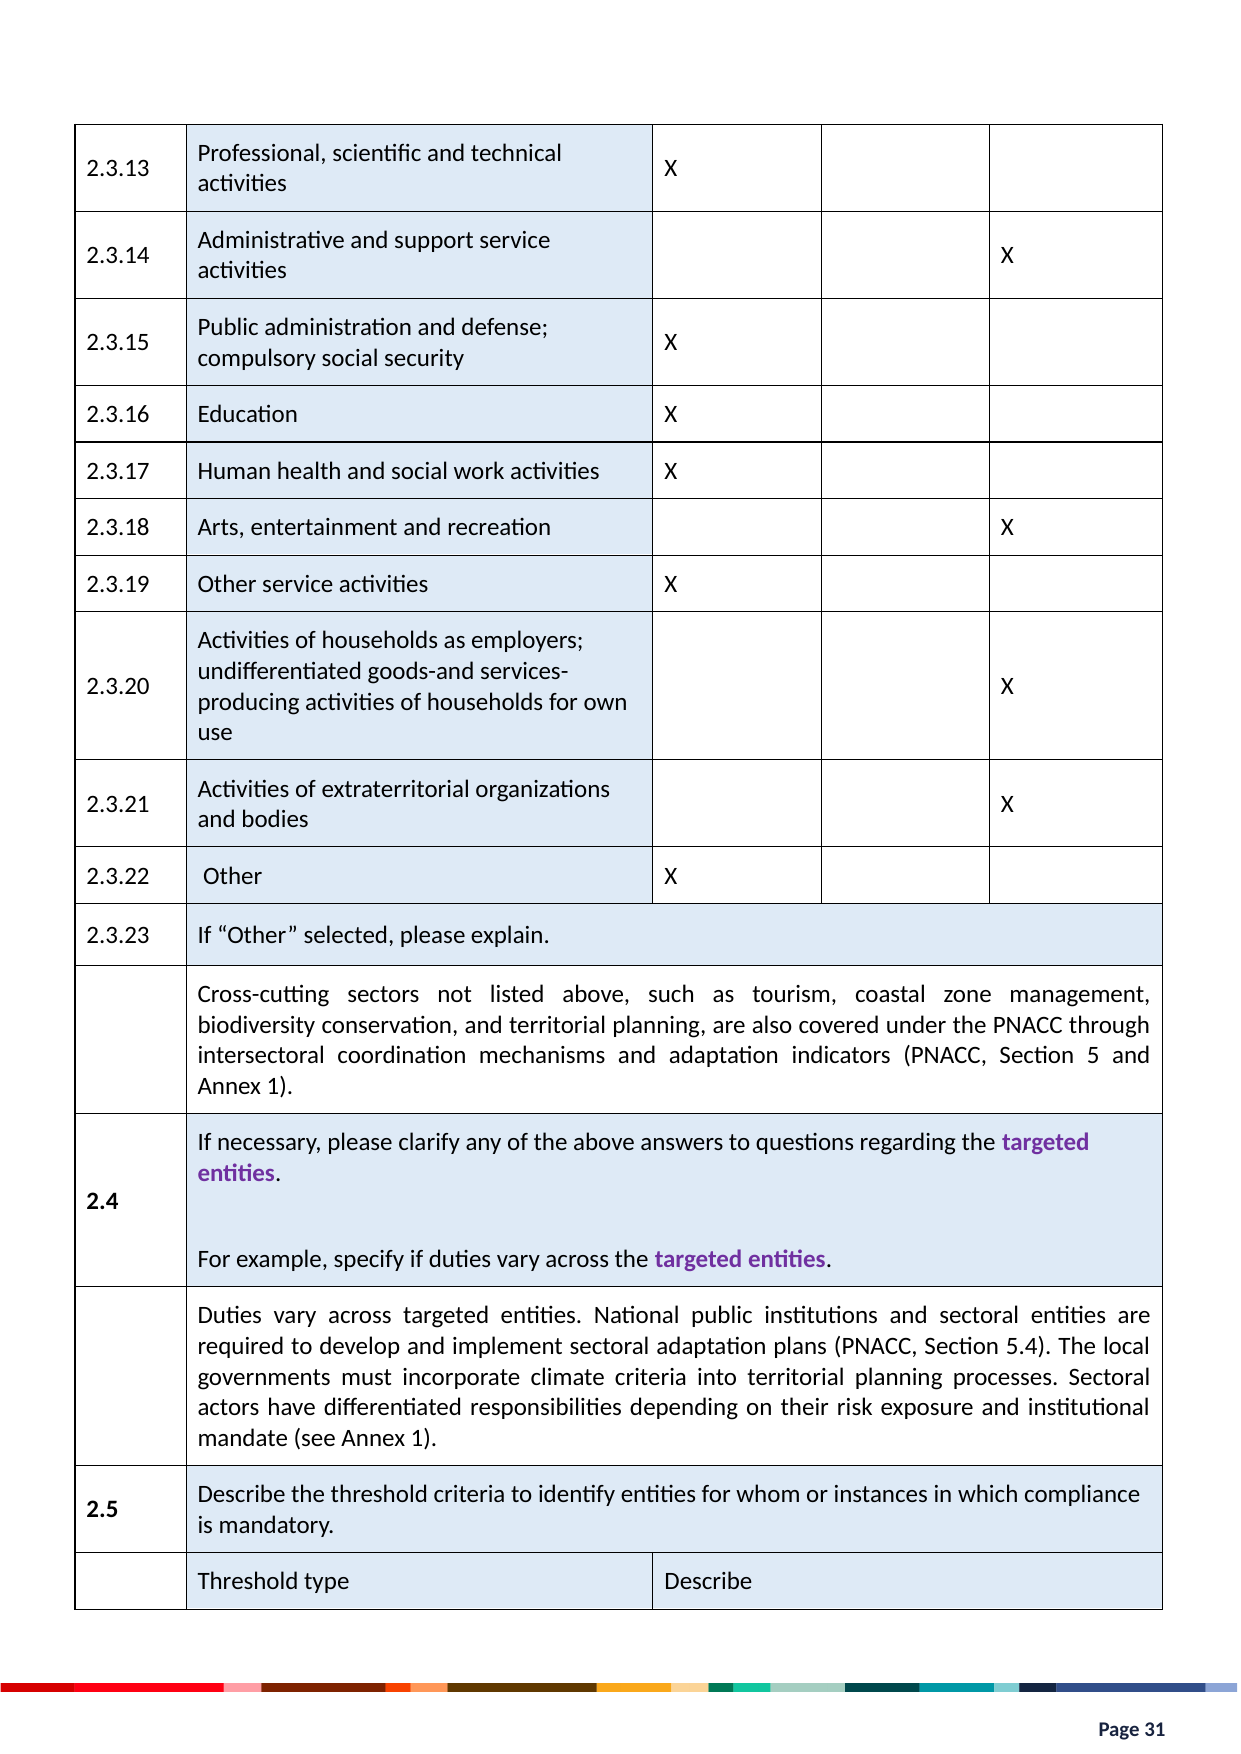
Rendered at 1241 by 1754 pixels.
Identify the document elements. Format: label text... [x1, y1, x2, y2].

table_cell [990, 847, 1162, 903]
table_cell [822, 847, 989, 903]
table_cell 2.3.14 [76, 212, 186, 298]
table_cell Administrative and support service activities [187, 212, 652, 298]
table_cell 2.3.22 [76, 847, 186, 903]
table_cell X [990, 499, 1162, 554]
table_cell Describe [653, 1553, 1162, 1608]
table_cell [76, 1287, 186, 1465]
table_cell Cross-cutting sectors not listed above, such as tourism, coastal zone management, biodiversity conservation, and territorial planning, are also covered under the PNACC through intersectoral coordination mechanisms and adaptation indicators (PNACC, Section 5 and Annex 1). [187, 966, 1162, 1113]
table_cell [653, 760, 821, 846]
table_cell [990, 386, 1162, 441]
picture [0, 1683, 1236, 1692]
table_cell [822, 125, 989, 211]
table_cell Arts, entertainment and recreation [187, 499, 652, 554]
table_cell [822, 386, 989, 441]
table_cell [990, 125, 1162, 211]
table_cell 2.3.20 [76, 612, 186, 759]
table_cell X [653, 847, 821, 903]
table_cell [822, 443, 989, 498]
table_cell [990, 443, 1162, 498]
table_cell [822, 760, 989, 846]
table_cell 2.4 [76, 1114, 186, 1286]
table_cell X [990, 212, 1162, 298]
table_cell If necessary, please clarify any of the above answers to questions regarding the targeted entities. For example, specify if duties vary across the targeted entities. [187, 1114, 1162, 1286]
table_cell [822, 556, 989, 611]
table_cell [653, 499, 821, 554]
table_cell [822, 212, 989, 298]
table_cell [822, 612, 989, 759]
table_cell [76, 1553, 186, 1608]
table_cell [822, 299, 989, 385]
table_cell Other [187, 847, 652, 903]
table_cell [822, 499, 989, 554]
table_cell 2.3.16 [76, 386, 186, 441]
table_cell Professional, scientific and technical activities [187, 125, 652, 211]
table_cell Human health and social work activities [187, 443, 652, 498]
table_cell X [653, 556, 821, 611]
table_cell X [990, 760, 1162, 846]
table_cell Education [187, 386, 652, 441]
table_cell 2.3.13 [76, 125, 186, 211]
table_cell [990, 556, 1162, 611]
table_cell 2.3.15 [76, 299, 186, 385]
table_cell 2.3.17 [76, 443, 186, 498]
table_cell X [653, 299, 821, 385]
table_cell [653, 612, 821, 759]
table_cell Activities of extraterritorial organizations and bodies [187, 760, 652, 846]
table_cell X [653, 125, 821, 211]
table_cell [990, 299, 1162, 385]
table_cell Other service activities [187, 556, 652, 611]
table_cell 2.3.18 [76, 499, 186, 554]
table_cell Describe the threshold criteria to identify entities for whom or instances in which compliance is mandatory. [187, 1466, 1162, 1552]
table_cell X [653, 386, 821, 441]
table_cell [653, 212, 821, 298]
table_cell Public administration and defense; compulsory social security [187, 299, 652, 385]
table_cell Activities of households as employers; undifferentiated goods-and services-producing activities of households for own use [187, 612, 652, 759]
table_cell X [990, 612, 1162, 759]
table_cell 2.3.23 [76, 904, 186, 965]
table_cell Threshold type [187, 1553, 652, 1608]
table_cell [76, 966, 186, 1113]
table_cell 2.5 [76, 1466, 186, 1552]
table_cell If “Other” selected, please explain. [187, 904, 1162, 965]
table_cell 2.3.21 [76, 760, 186, 846]
table_cell Duties vary across targeted entities. National public institutions and sectoral entities are required to develop and implement sectoral adaptation plans (PNACC, Section 5.4). The local governments must incorporate climate criteria into territorial planning processes. Sectoral actors have differentiated responsibilities depending on their risk exposure and institutional mandate (see Annex 1). [187, 1287, 1162, 1465]
table_cell 2.3.19 [76, 556, 186, 611]
table_cell X [653, 443, 821, 498]
